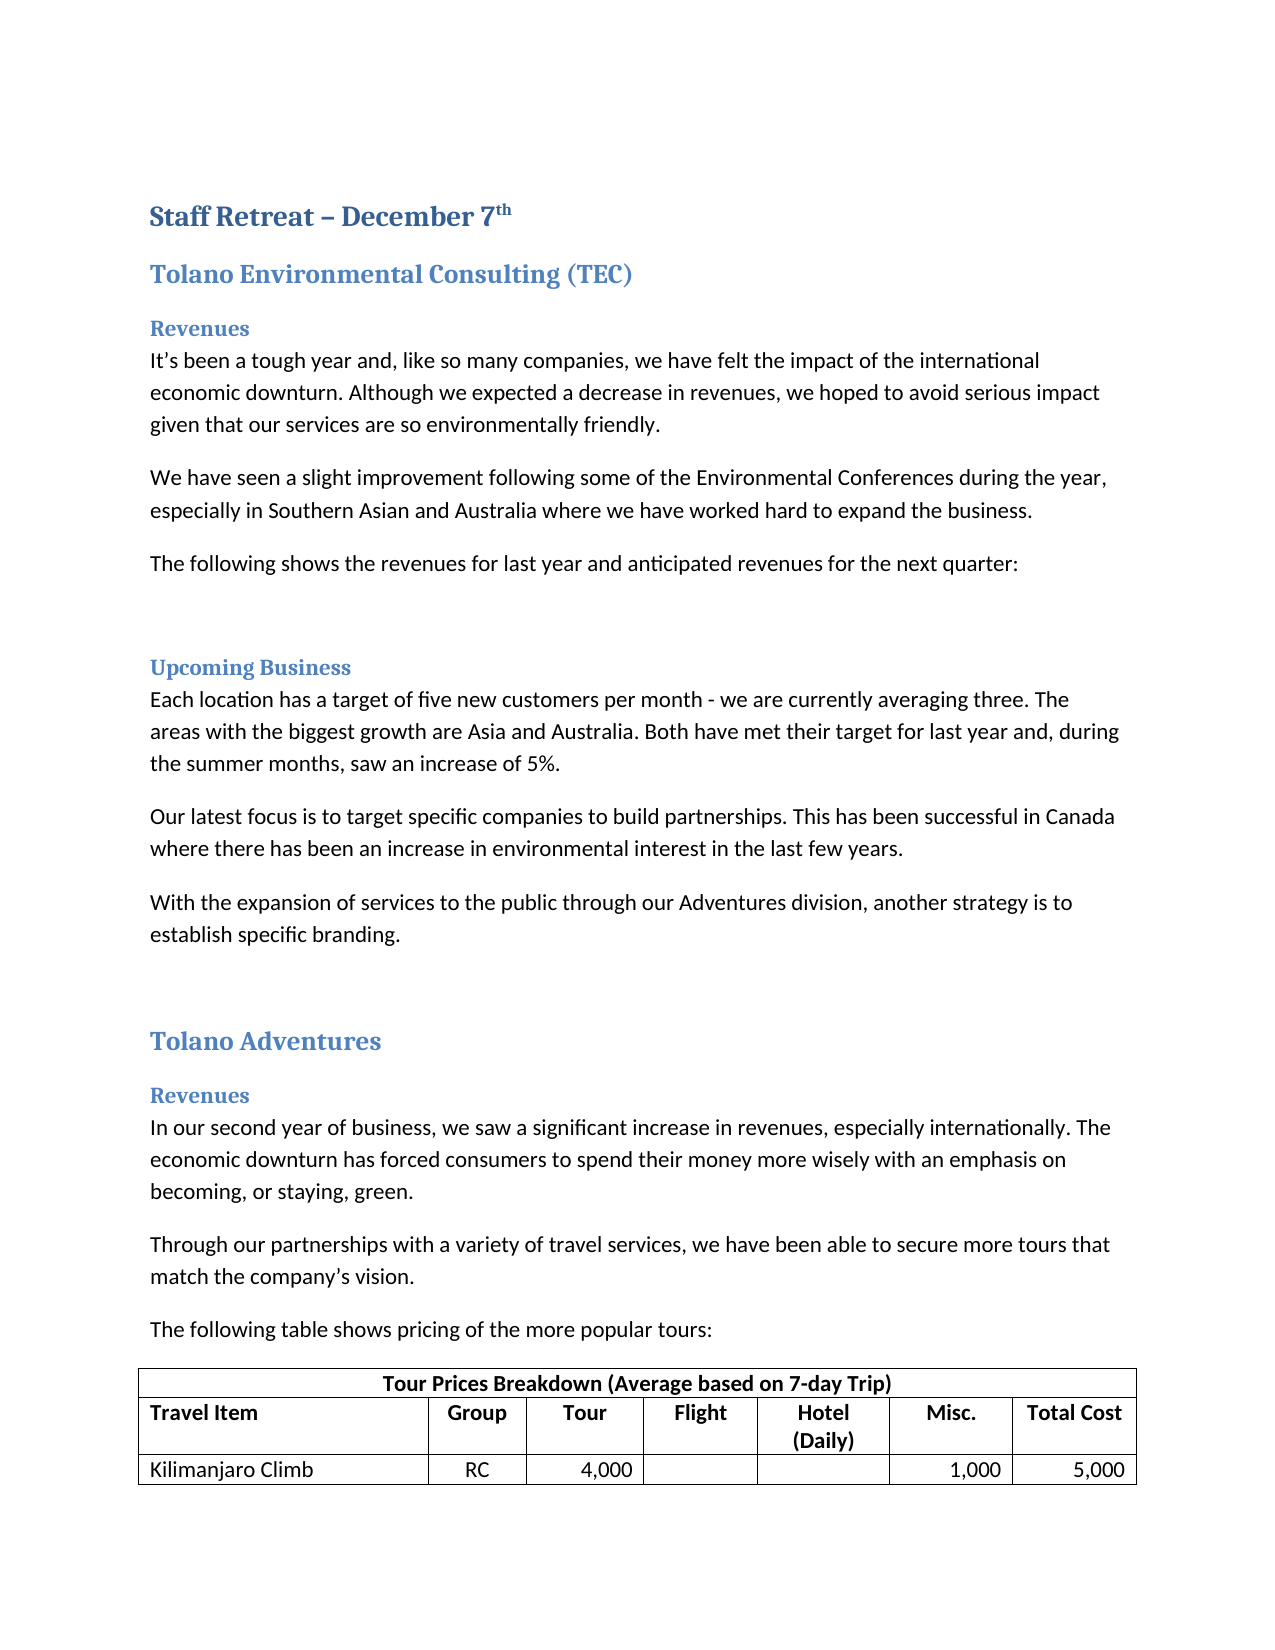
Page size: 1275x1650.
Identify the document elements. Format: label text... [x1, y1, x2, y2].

table_cell [644, 1455, 757, 1483]
text We have seen a slight improvement following some of the Environmental Conferences during the year, especially in Southern Asian and where we have worked hard to expand the business. [150, 463, 1125, 524]
table_cell [758, 1455, 889, 1483]
table_cell Misc. [890, 1398, 1012, 1454]
table_cell 5,000 [1013, 1455, 1136, 1483]
subtitle Tolano Adventures [150, 1026, 1125, 1057]
table_cell RC [429, 1455, 526, 1483]
subtitle Upcoming Business [150, 655, 1125, 681]
text The following shows the revenues for last year and anticipated revenues for the next quarter: [150, 549, 1125, 577]
text It’s been a tough year and, like so many companies, we have felt the impact of the international economic downturn. Although we expected a decrease in revenues, we hoped to avoid serious impact given that our services are so environmentally friendly. [150, 346, 1125, 438]
text In our second year of business, we saw a significant increase in revenues, especially internationally. The economic downturn has forced consumers to spend their money more wisely with an emphasis on becoming, or staying, green. [150, 1113, 1125, 1205]
subtitle Staff Retreat – December 7th [150, 200, 1125, 233]
table_cell Travel Item [139, 1398, 428, 1454]
text Through our partnerships with a variety of travel services, we have been able to secure more tours that match the company’s vision. [150, 1230, 1125, 1290]
text The following table shows pricing of the more popular tours: [150, 1315, 1125, 1343]
table_cell Hotel (Daily) [758, 1398, 889, 1454]
table_cell Flight [644, 1398, 757, 1454]
table_header Tour Prices Breakdown (Average based on 7-day Trip) [139, 1369, 1136, 1397]
table_cell Tour [527, 1398, 643, 1454]
text Our latest focus is to target specific companies to build partnerships. This has been successful in where there has been an increase in environmental interest in the last few years. [150, 802, 1125, 863]
subtitle Revenues [150, 316, 1125, 342]
subtitle Revenues [150, 1082, 1125, 1109]
table_cell Total Cost [1013, 1398, 1136, 1454]
text With the expansion of services to the public through our Adventures division, another strategy is to establish specific branding. [150, 888, 1125, 948]
table_cell 1,000 [890, 1455, 1012, 1483]
text Each location has a target of five new customers per month - we are currently averaging three. The areas with the biggest growth are Asia and Australia. Both have met their target for last year and, during the summer months, saw an increase of 5%. [150, 685, 1125, 777]
table_cell Group [429, 1398, 526, 1454]
table_cell 4,000 [527, 1455, 643, 1483]
table_cell Kilimanjaro Climb [139, 1455, 428, 1483]
subtitle Tolano Environmental Consulting (TEC) [150, 259, 1125, 291]
